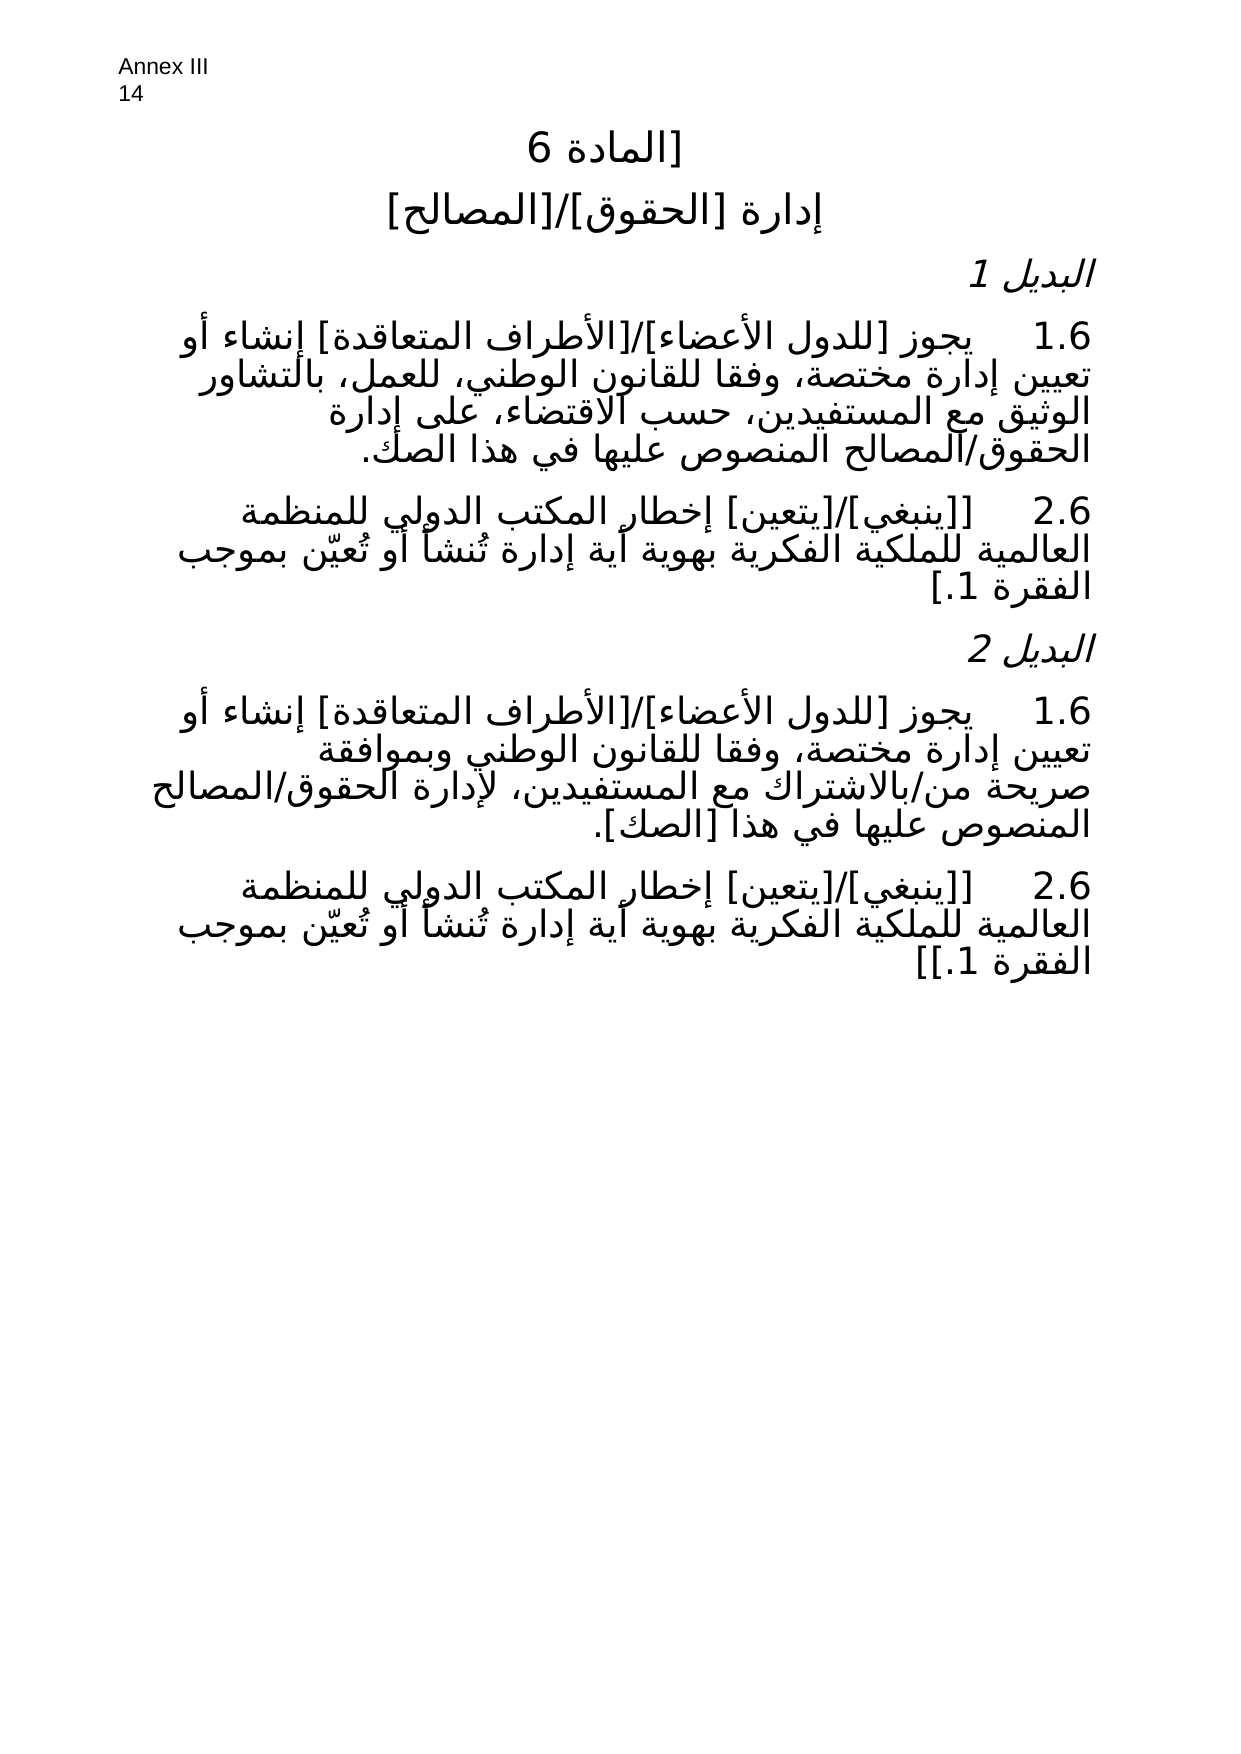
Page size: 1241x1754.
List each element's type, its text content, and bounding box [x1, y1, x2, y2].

text 1.6 يجوز [للدول الأعضاء]/[الأطراف المتعاقدة] إنشاء أو تعيين إدارة مختصة، وفقا للقانون الوطني وبموافقة صريحة من/بالاشتراك مع المستفيدين، لإدارة الحقوق/المصالح المنصوص عليها في هذا [الصك]. [118, 695, 1092, 845]
text البديل 2 [118, 632, 1092, 670]
text إدارة [الحقوق]/[المصالح] [628, 195, 1092, 232]
text 2.6 [[ينبغي]/[يتعين] إخطار المكتب الدولي للمنظمة العالمية للملكية الفكرية بهوية أية إدارة تُنشأ أو تُعيّن بموجب الفقرة 1.]] [118, 870, 1092, 982]
text إدارة [الحقوق]/[المصالح] [410, 195, 692, 232]
text [المادة 6 [118, 132, 1092, 170]
text 2.6 [[ينبغي]/[يتعين] إخطار المكتب الدولي للمنظمة العالمية للملكية الفكرية بهوية أية إدارة تُنشأ أو تُعيّن بموجب الفقرة 1.] [118, 495, 1092, 607]
text إدارة [الحقوق]/[المصالح] [118, 195, 434, 232]
text البديل 1 [118, 257, 1092, 295]
text 1.6 يجوز [للدول الأعضاء]/[الأطراف المتعاقدة] إنشاء أو تعيين إدارة مختصة، وفقا للقانون الوطني، للعمل، بالتشاور الوثيق مع المستفيدين، حسب الاقتضاء، على إدارة الحقوق/المصالح المنصوص عليها في هذا الصك. [118, 320, 1092, 470]
